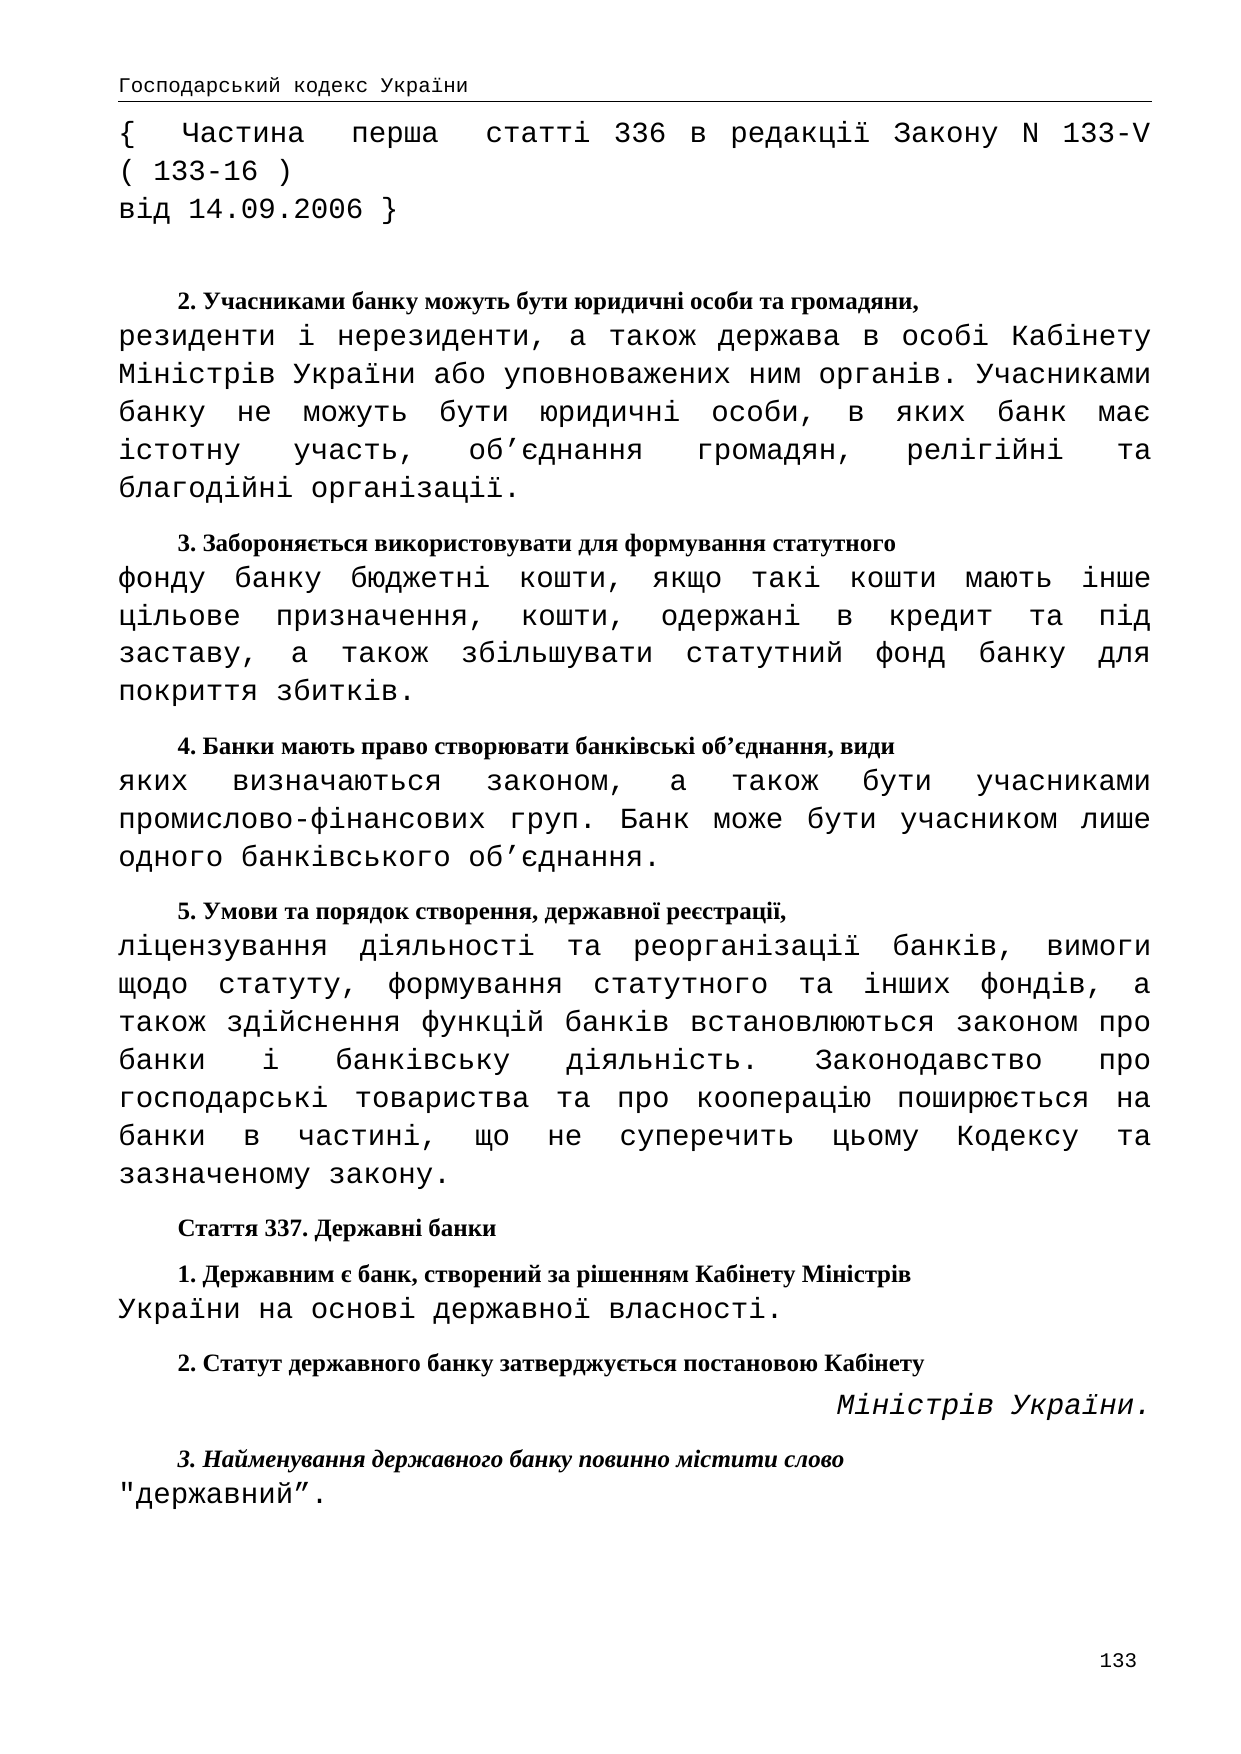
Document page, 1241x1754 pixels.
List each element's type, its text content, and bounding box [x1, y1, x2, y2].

subtitle Стаття 337. Державні банки [177, 1213, 1152, 1242]
text ліцензування діяльності та реорганізації банків, вимоги щодо статуту, формування статутного та інших фондів, а також здійснення функцій банків встановлюються законом про банки і банківську діяльність. Законодавство про господарські товариства та про кооперацію поширюється на банки в частині, що не суперечить цьому Кодексу та зазначеному закону. [118, 931, 1152, 1192]
text резиденти і нерезиденти, а також держава в особі Кабінету Міністрів України або уповноважених ним органів. Учасниками банку не можуть бути юридичні особи, в яких банк має істотну участь, об’єднання громадян, релігійні та благодійні організації. [118, 321, 1152, 506]
subtitle 2. Статут державного банку затверджується постановою Кабінету [177, 1348, 1152, 1377]
text фонду банку бюджетні кошти, якщо такі кошти мають інше цільове призначення, кошти, одержані в кредит та під заставу, а також збільшувати статутний фонд банку для покриття збитків. [118, 563, 1152, 709]
text України на основі державної власності. [118, 1294, 1152, 1327]
subtitle 3. Забороняється використовувати для формування статутного [177, 528, 1152, 556]
subtitle 3. Найменування державного банку повинно містити слово [177, 1444, 1152, 1473]
subtitle 5. Умови та порядок створення, державної реєстрації, [177, 896, 1152, 925]
subtitle 2. Учасниками банку можуть бути юридичні особи та громадяни, [177, 286, 1152, 315]
text яких визначаються законом, а також бути учасниками промислово-фінансових груп. Банк може бути учасником лише одного банківського об’єднання. [118, 766, 1152, 875]
text Міністрів України. [118, 1390, 1152, 1423]
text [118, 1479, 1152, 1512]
subtitle 1. Державним є банк, створений за рішенням Кабінету Міністрів [177, 1259, 1152, 1288]
subtitle 4. Банки мають право створювати банківські об’єднання, види [177, 731, 1152, 760]
text { Частина перша статті 336 в редакції Закону N 133-V ( 133-16 ) [118, 118, 1152, 189]
text від 14.09.2006 } [118, 194, 1152, 227]
